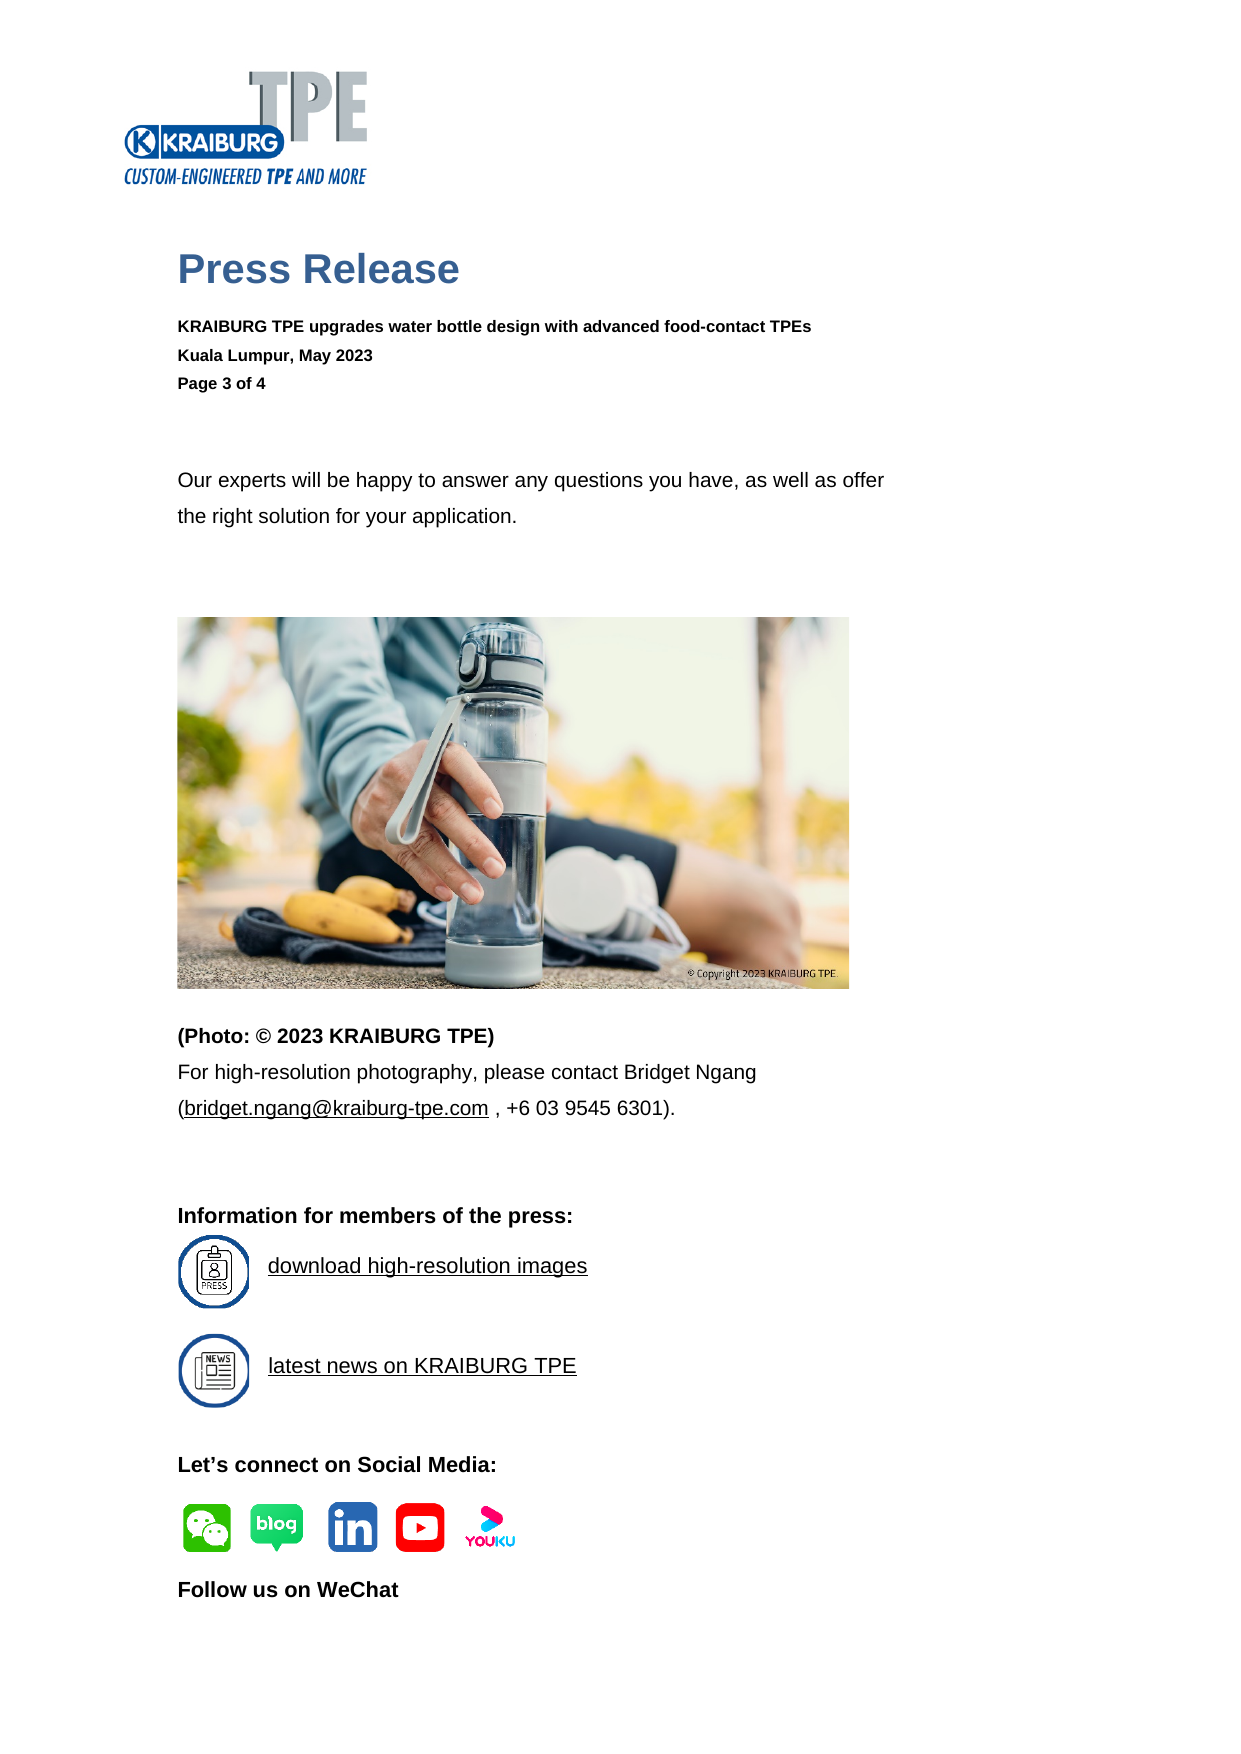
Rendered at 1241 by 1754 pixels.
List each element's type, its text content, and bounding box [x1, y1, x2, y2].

text download high-resolution images [249, 1253, 886, 1278]
picture [177, 1333, 249, 1406]
picture [248, 1504, 304, 1552]
picture [183, 1504, 231, 1552]
text Follow us on WeChat [177, 1576, 886, 1602]
picture [456, 1502, 523, 1552]
picture [112, 55, 379, 200]
picture [395, 1503, 445, 1552]
text Our experts will be happy to answer any questions you have, as well as offer the right solution for your application. [177, 467, 886, 527]
picture [177, 617, 850, 989]
text Let’s connect on Social Media: [177, 1452, 886, 1477]
text Information for members of the press: [177, 1203, 886, 1228]
picture [176, 1235, 249, 1307]
text latest news on KRAIBURG TPE [249, 1353, 886, 1378]
text For high-resolution photography, please contact Bridget Ngang (bridget.ngang@kraiburg-tpe.com , +6 03 9545 6301). [177, 1059, 886, 1119]
text (Photo: © 2023 KRAIBURG TPE) [177, 1024, 886, 1048]
picture [328, 1502, 378, 1552]
